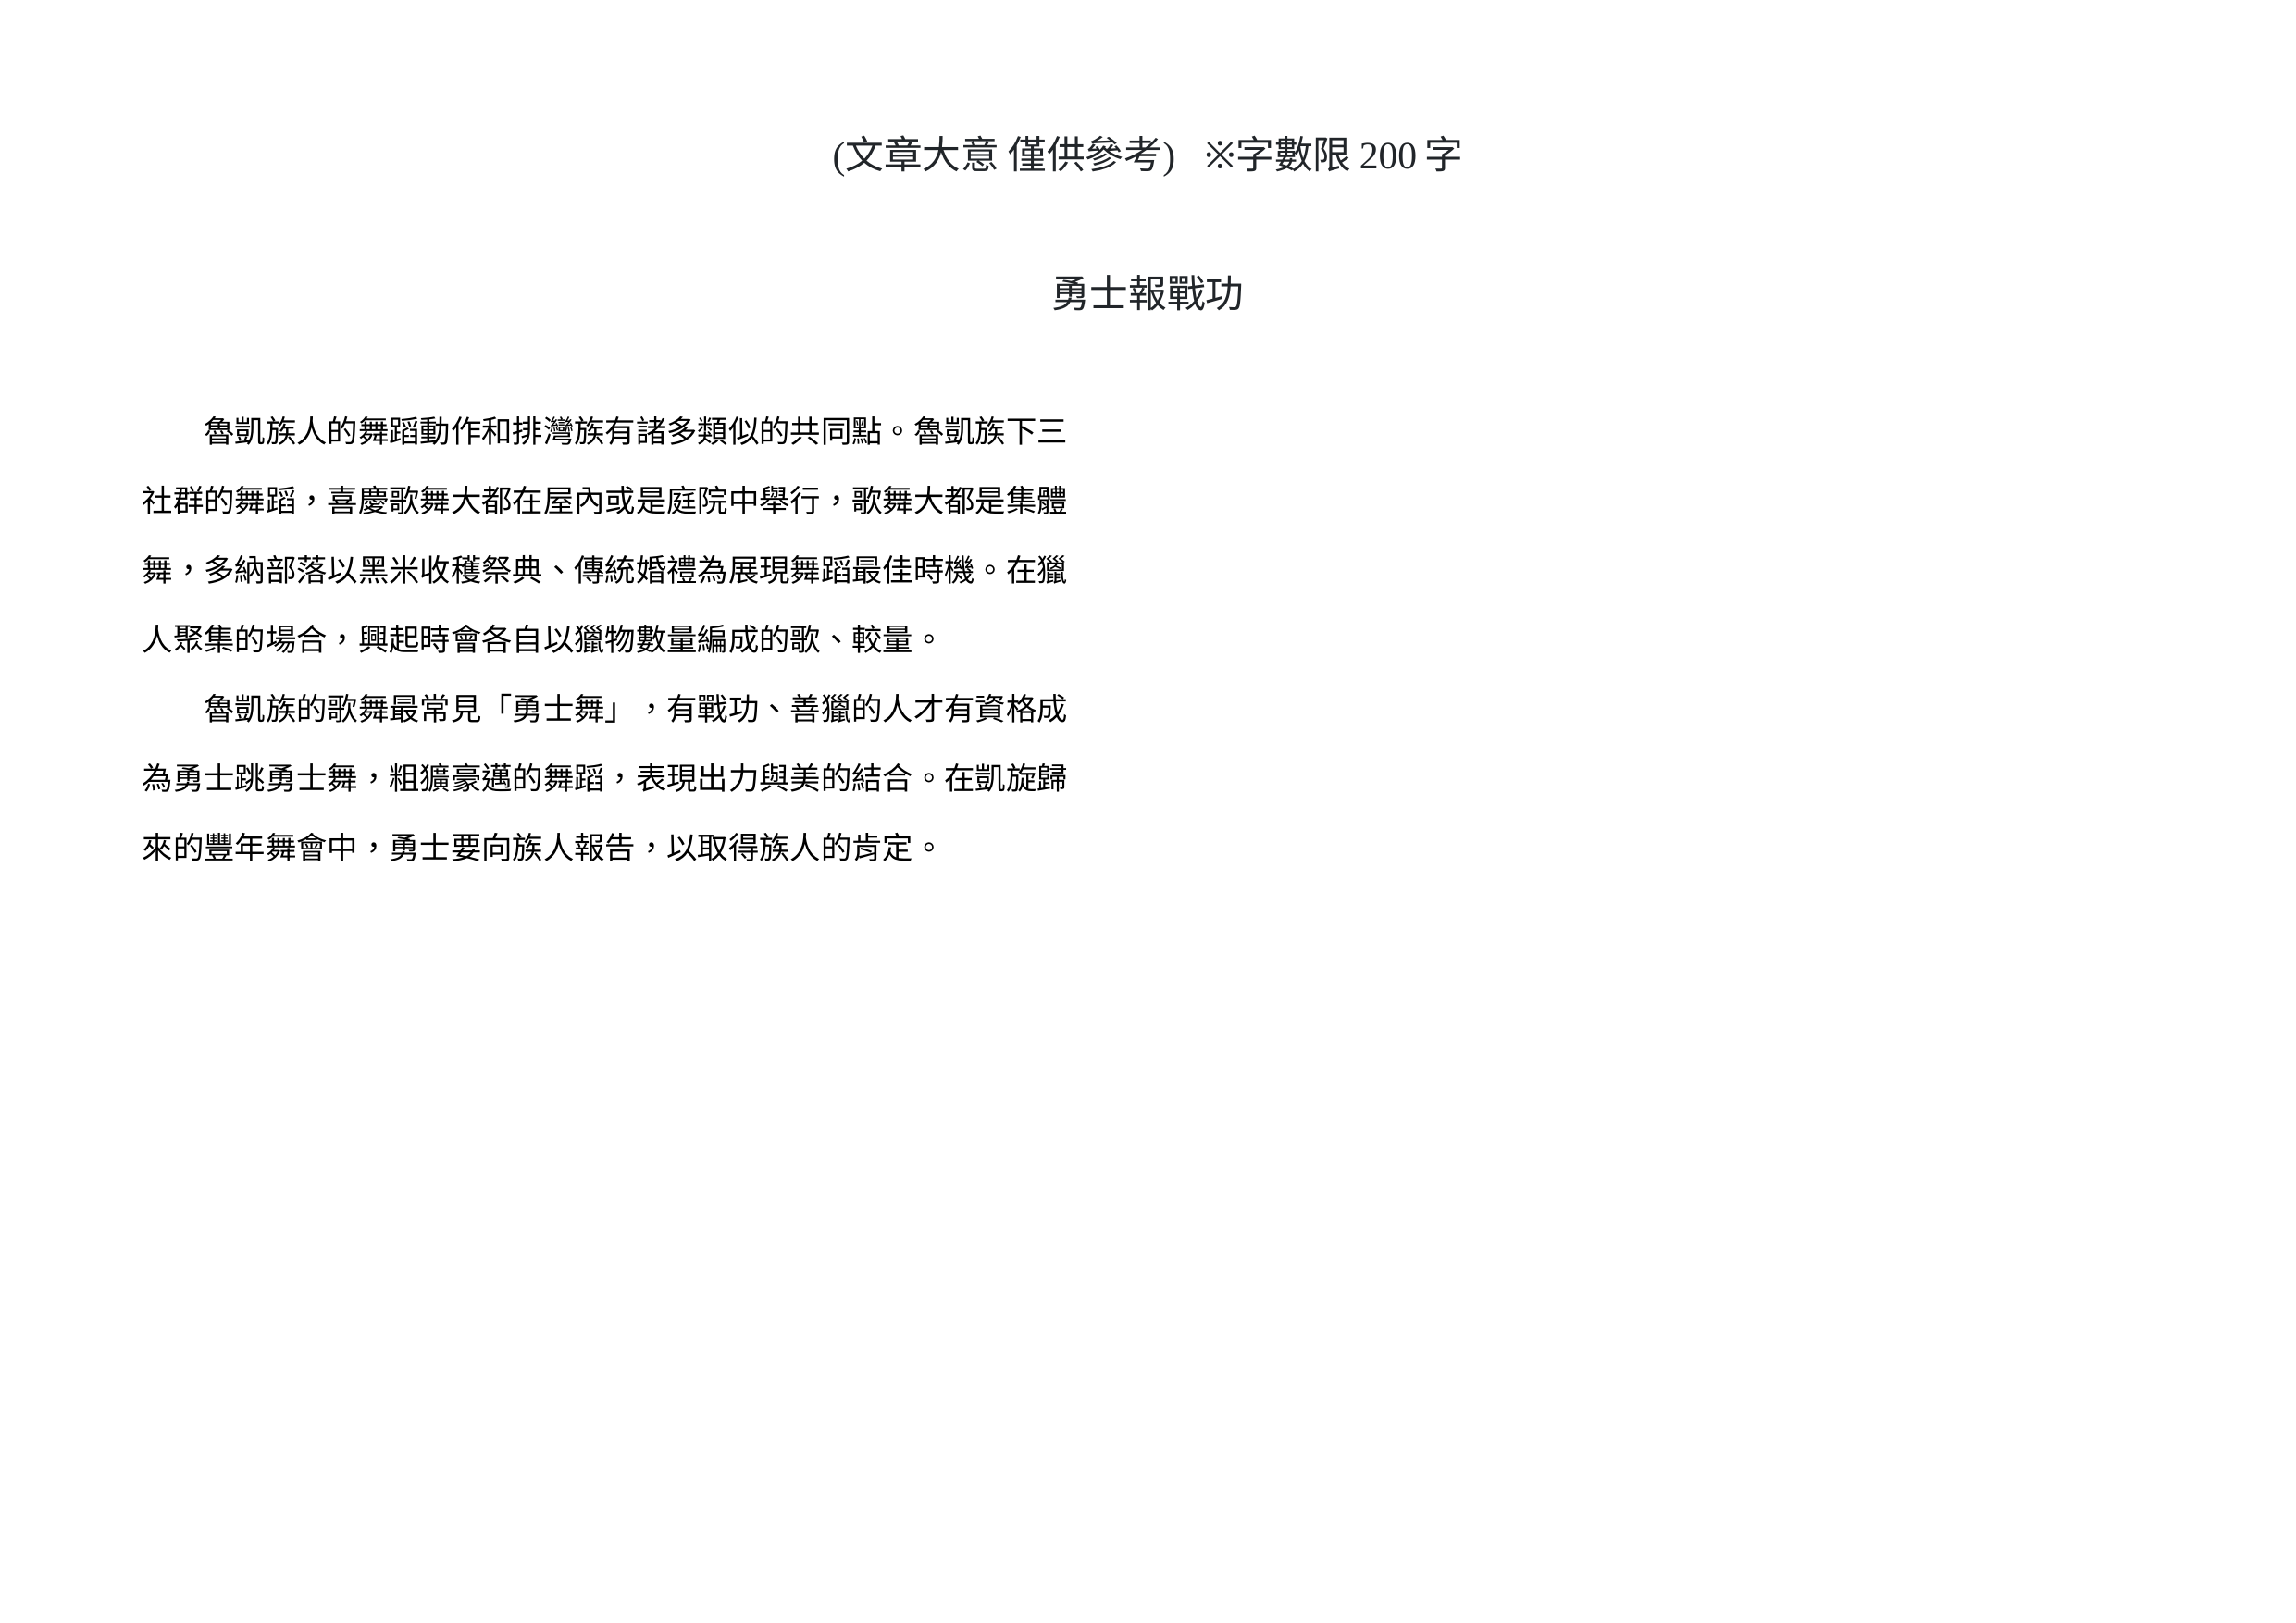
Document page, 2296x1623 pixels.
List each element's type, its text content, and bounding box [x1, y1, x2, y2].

text (文章大意 僅供參考) ※字數限200字 [142, 118, 2153, 187]
text 勇士報戰功 [142, 256, 2153, 326]
text 魯凱族人的舞蹈動作和排灣族有諸多類似的共同點。魯凱族下三社群的舞蹈，喜慶歌舞大都在屋內或是庭院中舉行，歌舞大都是集體舞，多納部落以黑米收穫祭典、傳統婚禮為展現舞蹈最佳時機。在獵人聚集的場合，興起時會各自以獵物數量編成的歌、較量。 [142, 395, 1090, 673]
text 魯凱族的歌舞最常見「勇士舞」，有戰功、善獵的人才有資格成為勇士跳勇士舞，粗獷豪邁的舞蹈，表現出力與美的結合。在凱旋歸來的豐年舞會中，勇士要向族人報告，以取得族人的肯定。 [142, 673, 1090, 881]
